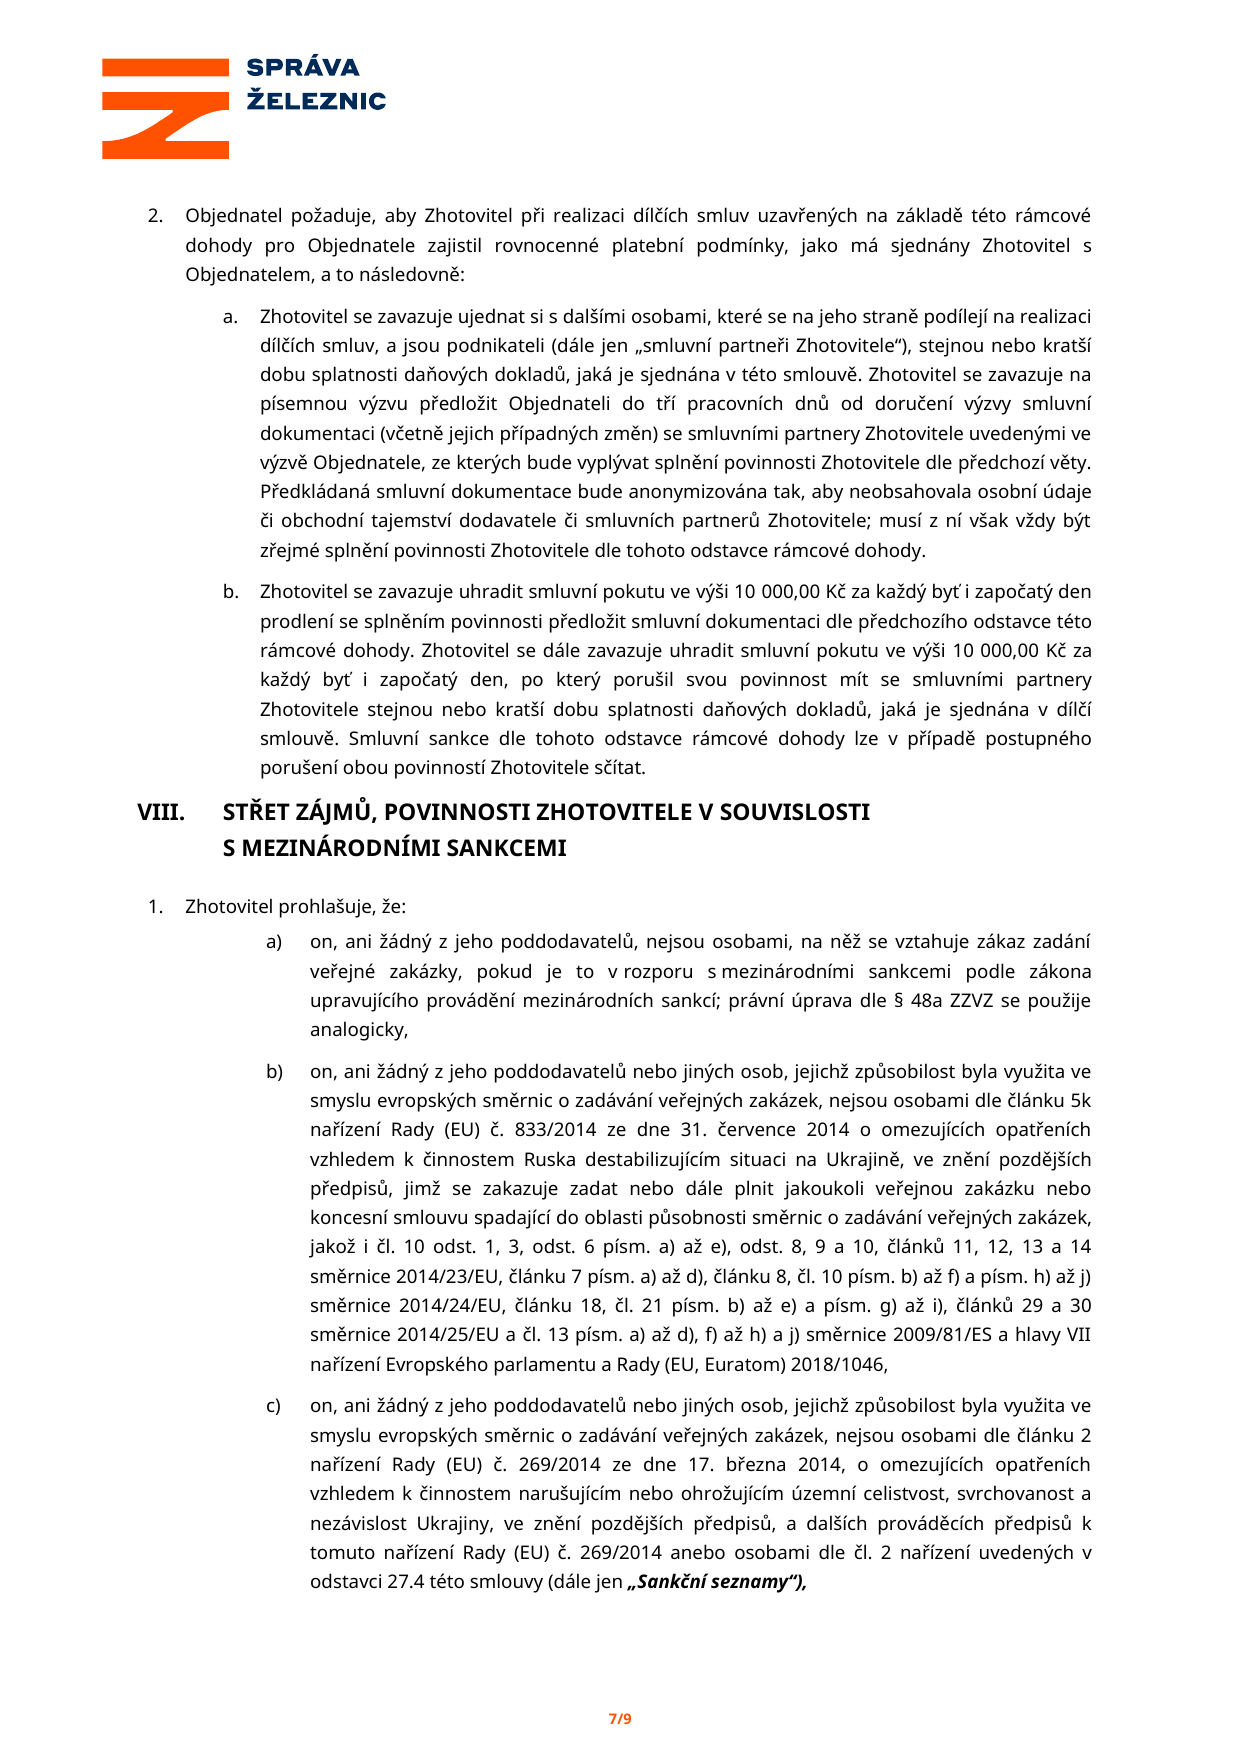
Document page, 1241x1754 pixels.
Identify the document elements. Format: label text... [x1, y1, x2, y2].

list Zhotovitel se zavazuje uhradit smluvní pokutu ve výši 10 000,00 Kč za každý byť i započatý den prodlení se splněním povinnosti předložit smluvní dokumentaci dle předchozího odstavce této rámcové dohody. Zhotovitel se dále zavazuje uhradit smluvní pokutu ve výši 10 000,00 Kč za každý byť i započatý den, po který porušil svou povinnost mít se smluvními partnery Zhotovitele stejnou nebo kratší dobu splatnosti daňových dokladů, jaká je sjednána v dílčí smlouvě. Smluvní sankce dle tohoto odstavce rámcové dohody lze v případě postupného porušení obou povinností Zhotovitele sčítat. [223, 579, 1093, 780]
list Objednatel požaduje, aby Zhotovitel při realizaci dílčích smluv uzavřených na základě této rámcové dohody pro Objednatele zajistil rovnocenné platební podmínky, jako má sjednány Zhotovitel s Objednatelem, a to následovně: [148, 203, 1093, 287]
text on, ani žádný z jeho poddodavatelů, nejsou osobami, na něž se vztahuje zákaz zadání veřejné zakázky, pokud je to v rozporu s mezinárodními sankcemi podle zákona upravujícího provádění mezinárodních sankcí; právní úprava dle § 48a ZZVZ se použije analogicky, [266, 929, 1093, 1042]
text on, ani žádný z jeho poddodavatelů nebo jiných osob, jejichž způsobilost byla využita ve smyslu evropských směrnic o zadávání veřejných zakázek, nejsou osobami dle článku 2 nařízení Rady (EU) č. 269/2014 ze dne 17. března 2014, o omezujících opatřeních vzhledem k činnostem narušujícím nebo ohrožujícím územní celistvost, svrchovanost a nezávislost Ukrajiny, ve znění pozdějších předpisů, a dalších prováděcích předpisů k tomuto nařízení Rady (EU) č. 269/2014 anebo osobami dle čl. 2 nařízení uvedených v odstavci 27.4 této smlouvy (dále jen „Sankční seznamy“), [266, 1393, 1093, 1594]
list STŘET ZÁJMŮ, POVINNOSTI ZHOTOVITELE V SOUVISLOSTI S MEZINÁRODNÍMI SANKCEMI [185, 796, 1093, 863]
text on, ani žádný z jeho poddodavatelů nebo jiných osob, jejichž způsobilost byla využita ve smyslu evropských směrnic o zadávání veřejných zakázek, nejsou osobami dle článku 5k nařízení Rady (EU) č. 833/2014 ze dne 31. července 2014 o omezujících opatřeních vzhledem k činnostem Ruska destabilizujícím situaci na Ukrajině, ve znění pozdějších předpisů, jimž se zakazuje zadat nebo dále plnit jakoukoli veřejnou zakázku nebo koncesní smlouvu spadající do oblasti působnosti směrnic o zadávání veřejných zakázek, jakož i čl. 10 odst. 1, 3, odst. 6 písm. a) až e), odst. 8, 9 a 10, článků 11, 12, 13 a 14 směrnice 2014/23/EU, článku 7 písm. a) až d), článku 8, čl. 10 písm. b) až f) a písm. h) až j) směrnice 2014/24/EU, článku 18, čl. 21 písm. b) až e) a písm. g) až i), článků 29 a 30 směrnice 2014/25/EU a čl. 13 písm. a) až d), f) až h) a j) směrnice 2009/81/ES a hlavy VII nařízení Evropského parlamentu a Rady (EU, Euratom) 2018/1046, [266, 1058, 1093, 1376]
list Zhotovitel prohlašuje, že: [148, 893, 1093, 919]
list Zhotovitel se zavazuje ujednat si s dalšími osobami, které se na jeho straně podílejí na realizaci dílčích smluv, a jsou podnikateli (dále jen „smluvní partneři Zhotovitele“), stejnou nebo kratší dobu splatnosti daňových dokladů, jaká je sjednána v této smlouvě. Zhotovitel se zavazuje na písemnou výzvu předložit Objednateli do tří pracovních dnů od doručení výzvy smluvní dokumentaci (včetně jejich případných změn) se smluvními partnery Zhotovitele uvedenými ve výzvě Objednatele, ze kterých bude vyplývat splnění povinnosti Zhotovitele dle předchozí věty. Předkládaná smluvní dokumentace bude anonymizována tak, aby neobsahovala osobní údaje či obchodní tajemství dodavatele či smluvních partnerů Zhotovitele; musí z ní však vždy být zřejmé splnění povinnosti Zhotovitele dle tohoto odstavce rámcové dohody. [223, 303, 1093, 563]
